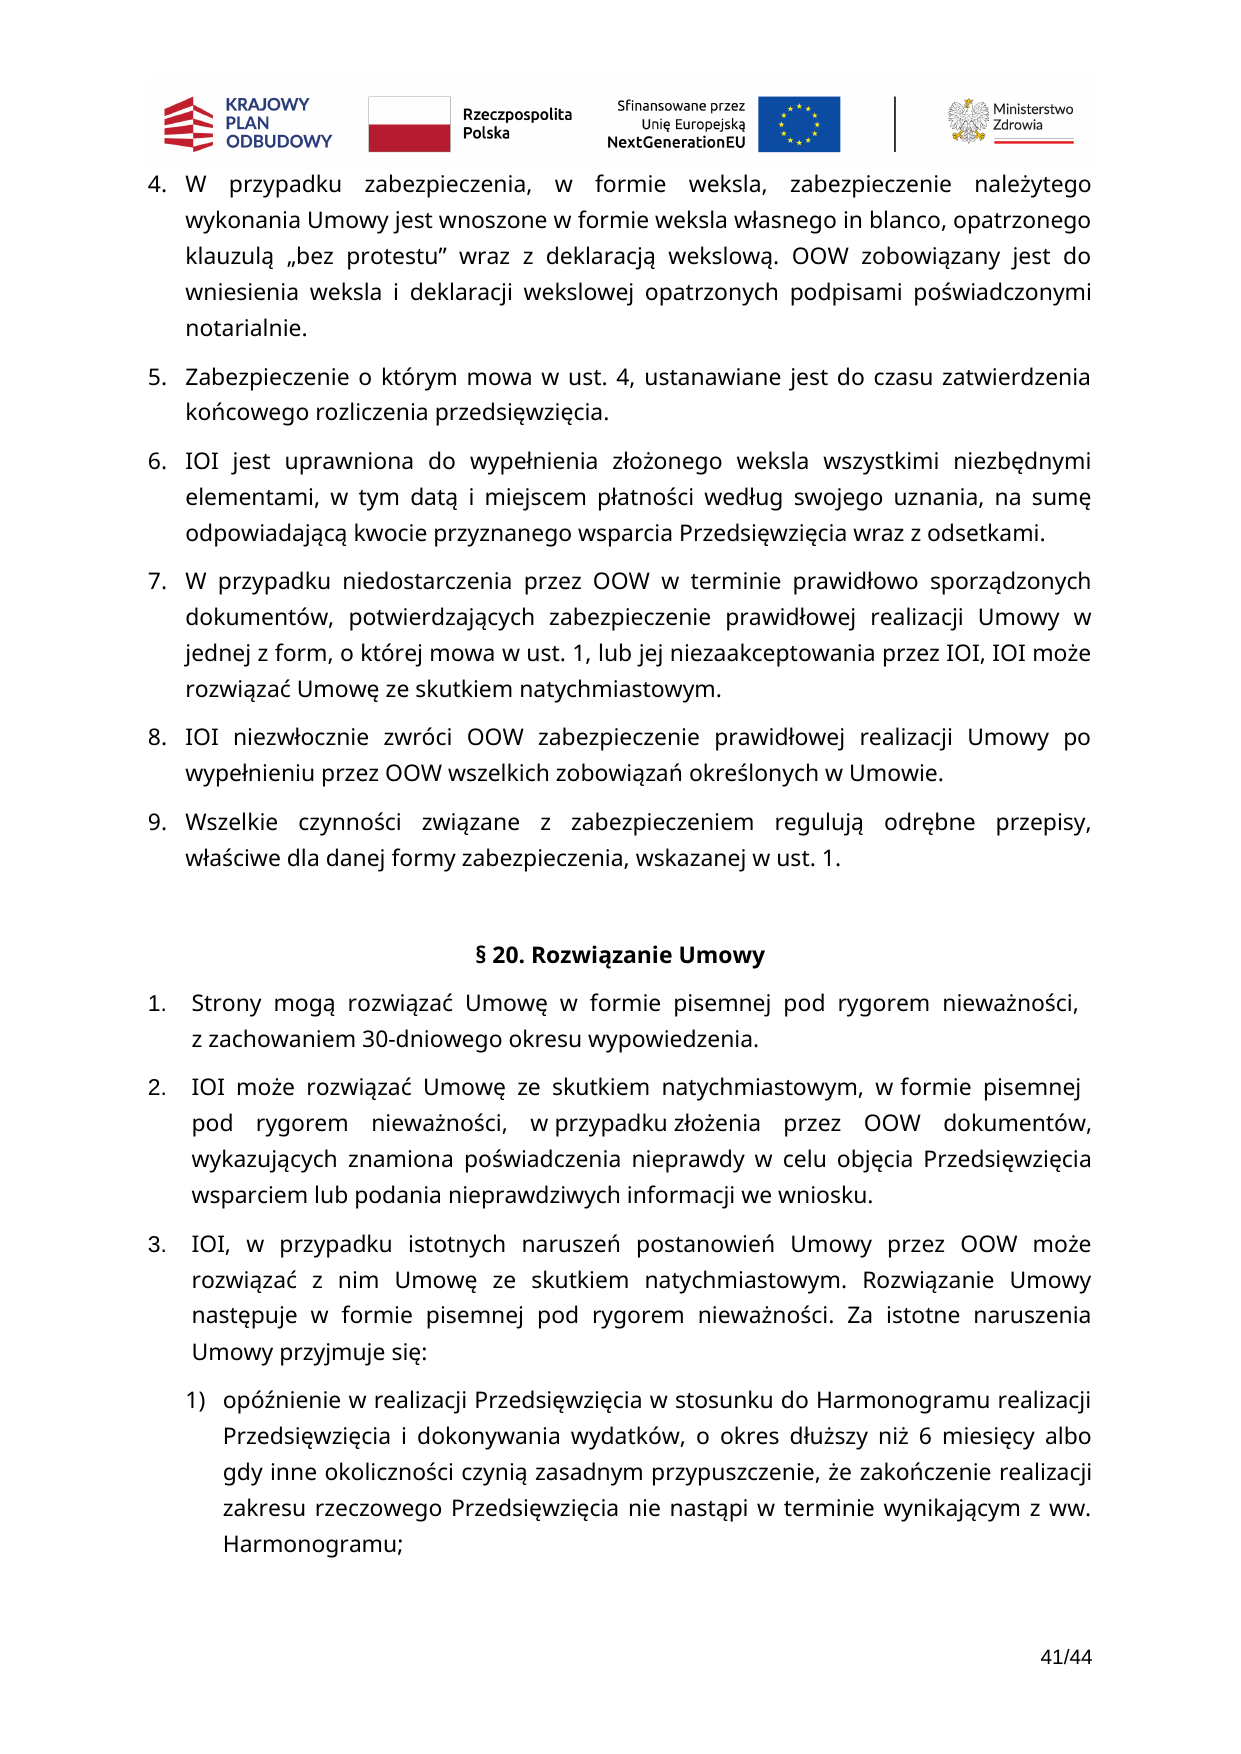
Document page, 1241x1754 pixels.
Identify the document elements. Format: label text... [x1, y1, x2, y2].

list IOI może rozwiązać Umowę ze skutkiem natychmiastowym, w formie pisemnej pod rygorem nieważności, w przypadku złożenia przez OOW dokumentów, wykazujących znamiona poświadczenia nieprawdy w celu objęcia Przedsięwzięcia wsparciem lub podania nieprawdziwych informacji we wniosku. [148, 1071, 1092, 1210]
list Wszelkie czynności związane z zabezpieczeniem regulują odrębne przepisy, właściwe dla danej formy zabezpieczenia, wskazanej w ust. 1. [148, 806, 1092, 873]
list Strony mogą rozwiązać Umowę w formie pisemnej pod rygorem nieważności, z zachowaniem 30-dniowego okresu wypowiedzenia. [148, 987, 1092, 1054]
list W przypadku zabezpieczenia, w formie weksla, zabezpieczenie należytego wykonania Umowy jest wnoszone w formie weksla własnego in blanco, opatrzonego klauzulą „bez protestu” wraz z deklaracją wekslową. OOW zobowiązany jest do wniesienia weksla i deklaracji wekslowej opatrzonych podpisami poświadczonymi notarialnie. [148, 169, 1092, 343]
picture [147, 73, 1093, 169]
list IOI jest uprawniona do wypełnienia złożonego weksla wszystkimi niezbędnymi elementami, w tym datą i miejscem płatności według swojego uznania, na sumę odpowiadającą kwocie przyznanego wsparcia Przedsięwzięcia wraz z odsetkami. [148, 445, 1092, 548]
list Zabezpieczenie o którym mowa w ust. 4, ustanawiane jest do czasu zatwierdzenia końcowego rozliczenia przedsięwzięcia. [148, 360, 1092, 428]
list IOI niezwłocznie zwróci OOW zabezpieczenie prawidłowej realizacji Umowy po wypełnieniu przez OOW wszelkich zobowiązań określonych w Umowie. [148, 721, 1092, 788]
list W przypadku niedostarczenia przez OOW w terminie prawidłowo sporządzonych dokumentów, potwierdzających zabezpieczenie prawidłowej realizacji Umowy w jednej z form, o której mowa w ust. 1, lub jej niezaakceptowania przez IOI, IOI może rozwiązać Umowę ze skutkiem natychmiastowym. [148, 565, 1092, 704]
list IOI, w przypadku istotnych naruszeń postanowień Umowy przez OOW może rozwiązać z nim Umowę ze skutkiem natychmiastowym. Rozwiązanie Umowy następuje w formie pisemnej pod rygorem nieważności. Za istotne naruszenia Umowy przyjmuje się: [148, 1228, 1092, 1367]
list opóźnienie w realizacji Przedsięwzięcia w stosunku do Harmonogramu realizacji Przedsięwzięcia i dokonywania wydatków, o okres dłuższy niż 6 miesięcy albo gdy inne okoliczności czynią zasadnym przypuszczenie, że zakończenie realizacji zakresu rzeczowego Przedsięwzięcia nie nastąpi w terminie wynikającym z ww. Harmonogramu; [185, 1384, 1092, 1559]
text § 20. Rozwiązanie Umowy [148, 938, 1092, 970]
